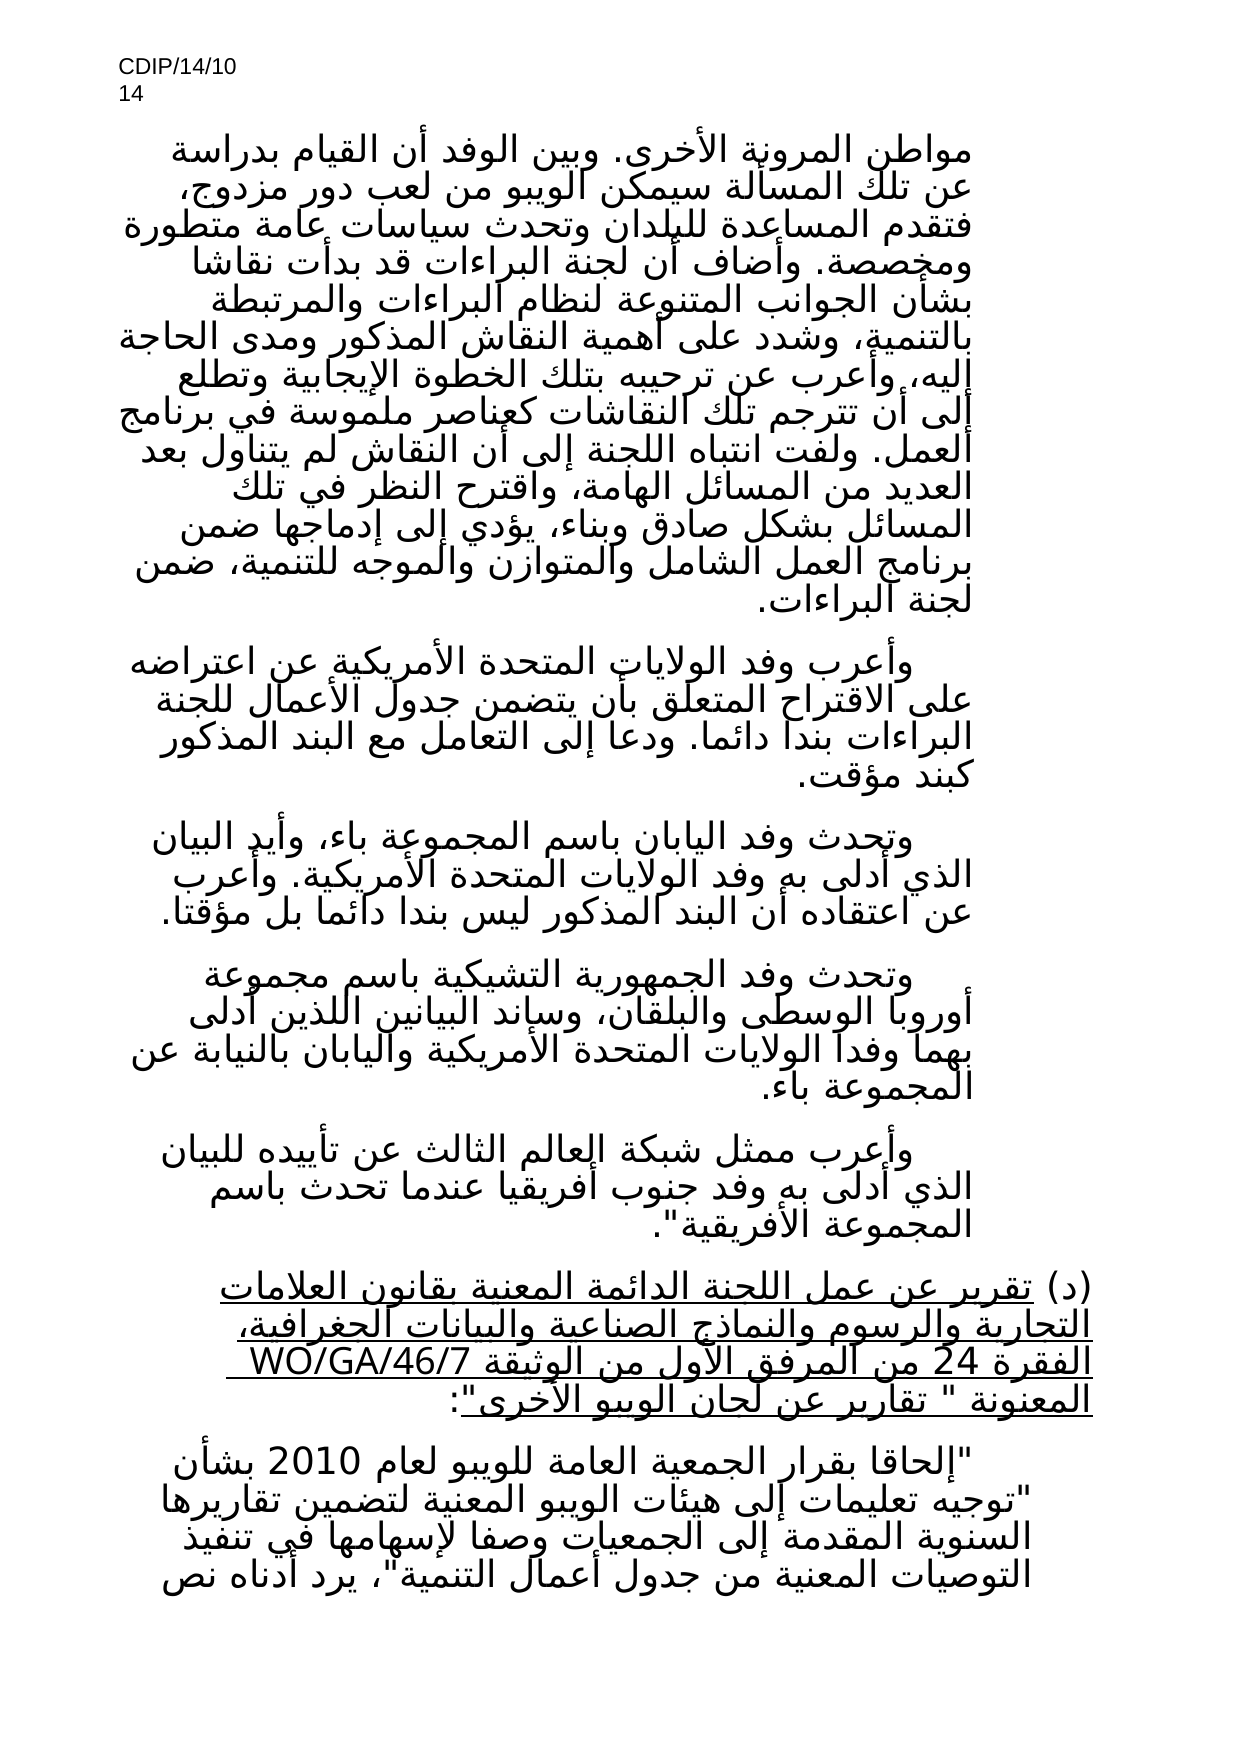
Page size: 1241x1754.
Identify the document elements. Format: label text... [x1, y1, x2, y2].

text (د) تقرير عن عمل اللجنة الدائمة المعنية بقانون العلامات التجارية والرسوم والنماذج الصناعية والبيانات الجغرافية، الفقرة 24 من المرفق الأول من الوثيقة ‎WO/GA/46/7‏ المعنونة " تقارير عن لجان الويبو الأخرى": [118, 1270, 1092, 1420]
text وتحدث وفد اليابان باسم المجموعة باء، وأيد البيان الذي أدلى به وفد الولايات المتحدة الأمريكية. وأعرب عن اعتقاده أن البند المذكور ليس بندا دائما بل مؤقتا. [118, 820, 974, 932]
text وأعرب وفد الولايات المتحدة الأمريكية عن اعتراضه على الاقتراح المتعلق بأن يتضمن جدول الأعمال للجنة البراءات بندا دائما. ودعا إلى التعامل مع البند المذكور كبند مؤقت. [118, 645, 974, 795]
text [118, 1445, 1033, 1595]
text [118, 132, 974, 620]
text وتحدث وفد الجمهورية التشيكية باسم مجموعة أوروبا الوسطى والبلقان، وساند البيانين اللذين أدلى بهما وفدا الولايات المتحدة الأمريكية واليابان بالنيابة عن المجموعة باء. [118, 957, 974, 1107]
text وأعرب ممثل شبكة العالم الثالث عن تأييده للبيان الذي أدلى به وفد جنوب أفريقيا عندما تحدث باسم المجموعة الأفريقية". [118, 1132, 974, 1245]
